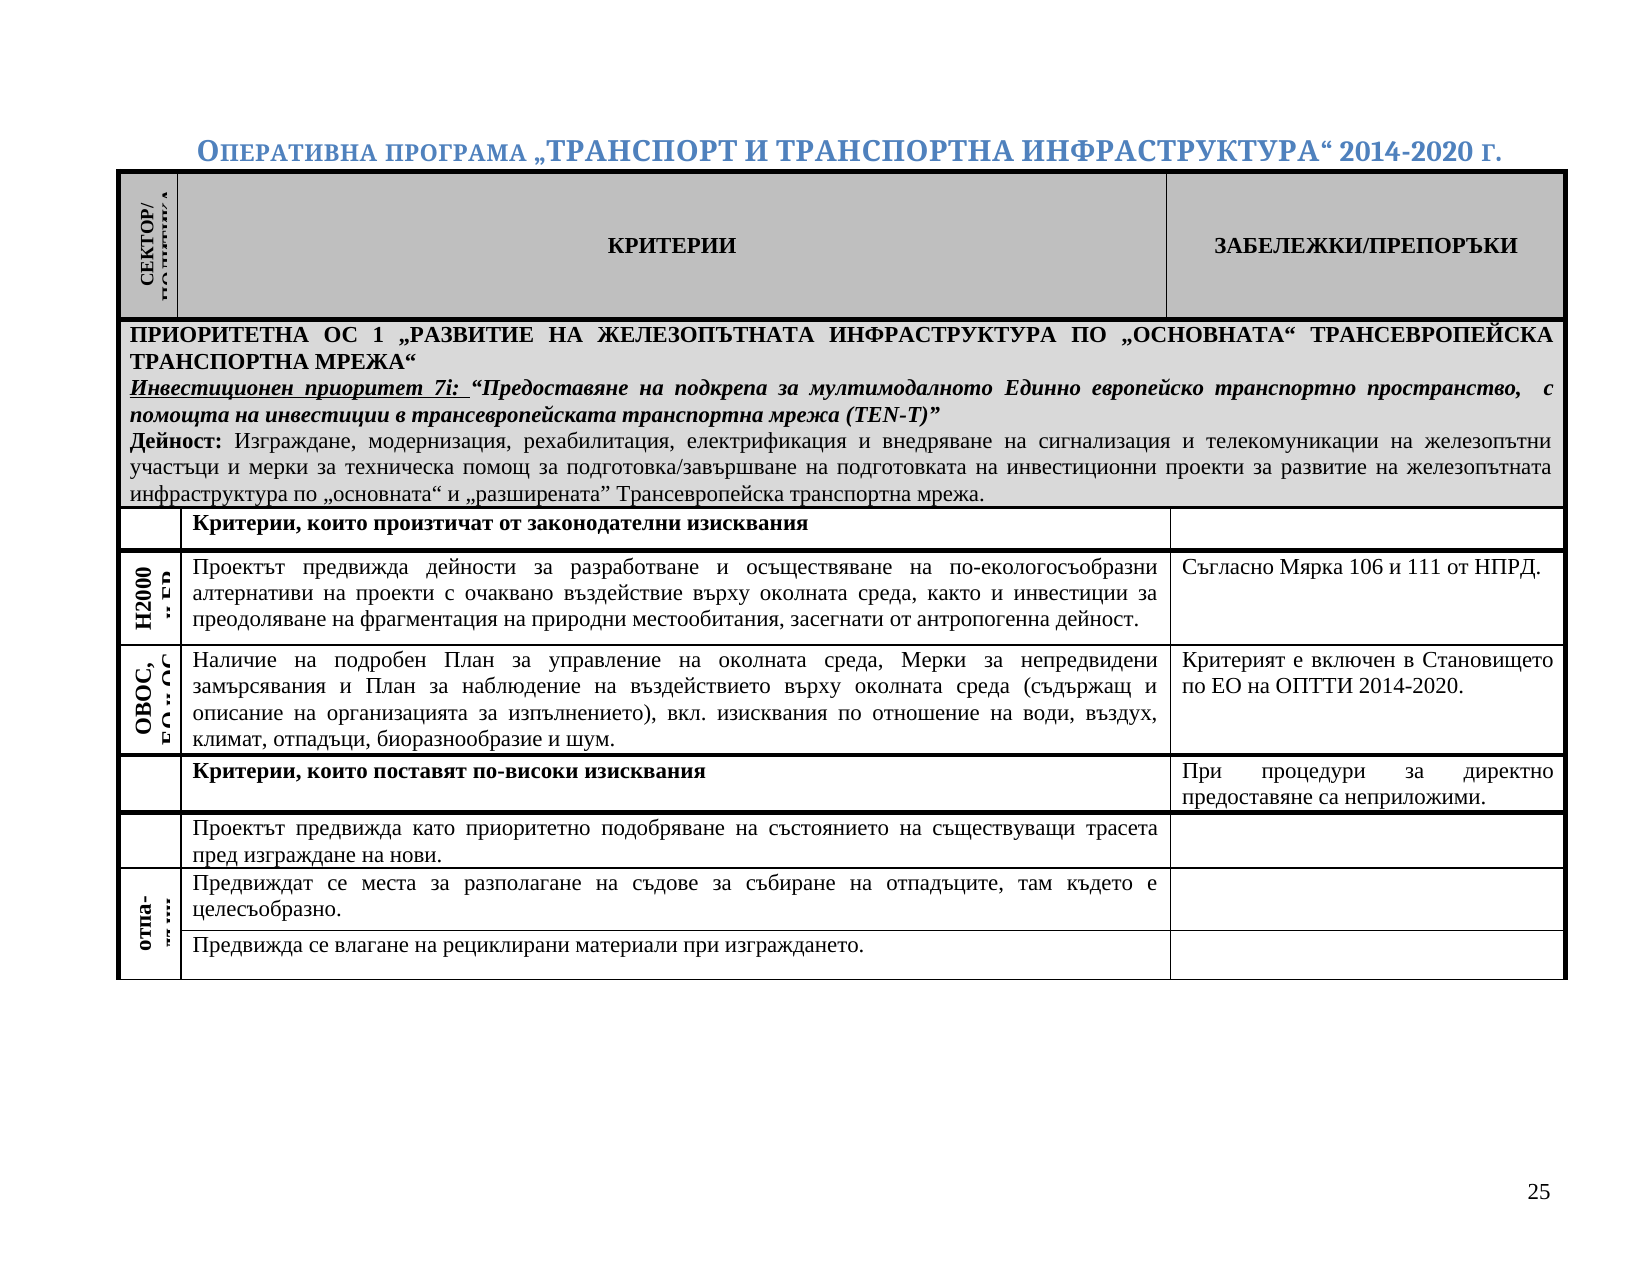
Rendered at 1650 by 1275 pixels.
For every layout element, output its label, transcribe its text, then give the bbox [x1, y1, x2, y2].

table_cell Критерии, които поставят по-високи изисквания [182, 757, 1170, 810]
table_cell При процедури за директно предоставяне са неприложими. [1171, 757, 1563, 810]
table_cell ПРИОРИТЕТНА ОС 1 „РАЗВИТИЕ НА ЖЕЛЕЗОПЪТНАТА ИНФРАСТРУКТУРА ПО „ОСНОВНАТА“ ТРАНСЕВРОПЕЙСКА ТРАНСПОРТНА МРЕЖА“ Инвестиционен приоритет 7i: “Предоставяне на подкрепа за мултимодалното Eдинно европейско транспортно пространство, с помощта на инвестиции в трансевропейската транспортна мрежа (TEN-T)” Дейност: Изграждане, модернизация, рехабилитация, електрификация и внедряване на сигнализация и телекомуникации на железопътни участъци и мерки за техническа помощ за подготовка/завършване на подготовката на инвестиционни проекти за развитие на железопътната инфраструктура по „основната“ и „разширената” Трансевропейска транспортна мрежа. [121, 322, 1563, 506]
table_cell Наличие на подробен План за управление на околната среда, Мерки за непредвидени замърсявания и План за наблюдение на въздействието върху околната среда (съдържащ и описание на организацията за изпълнението), вкл. изисквания по отношение на води, въздух, климат, отпадъци, биоразнообразие и шум. [182, 646, 1170, 752]
table_cell ОВОС, ЕО и ОС [121, 646, 180, 752]
table_cell [1171, 815, 1563, 867]
table_cell [1171, 931, 1563, 979]
table_cell отпа- дъци [121, 869, 180, 979]
table_cell [1171, 509, 1563, 548]
table_header ЗАБЕЛЕЖКИ/ПРЕПОРЪКИ [1167, 174, 1563, 317]
subtitle Оперативна програма „ТРАНСПОРТ И ТРАНСПОРТНА ИНФРАСТРУКТУРА“ 2014-2020 г. [148, 135, 1550, 169]
table_cell [121, 757, 180, 810]
table_cell Предвижда се влагане на рециклирани материали при изграждането. [182, 931, 1170, 979]
table_cell Проектът предвижда като приоритетно подобряване на състоянието на съществуващи трасета пред изграждане на нови. [182, 815, 1170, 867]
table_cell Съгласно Мярка 106 и 111 от НПРД. [1171, 553, 1563, 644]
table_cell Н2000 и БР [121, 553, 180, 644]
table_cell Критерият е включен в Становището по ЕО на ОПТТИ 2014-2020. [1171, 646, 1563, 752]
table_cell Проектът предвижда дейности за разработване и осъществяване на по-екологосъобразни алтернативи на проекти с очаквано въздействие върху околната среда, както и инвестиции за преодоляване на фрагментация на природни местообитания, засегнати от антропогенна дейност. [182, 553, 1170, 644]
table_cell Предвиждат се места за разполагане на съдове за събиране на отпадъците, там където е целесъобразно. [182, 869, 1170, 930]
table_cell Критерии, които произтичат от законодателни изисквания [182, 509, 1170, 548]
table_cell [121, 815, 180, 867]
table_header СЕКТОР/ ПОЛИТИКА [121, 174, 177, 317]
table_cell [121, 509, 180, 548]
table_cell [1171, 869, 1563, 930]
table_header КРИТЕРИИ [178, 174, 1166, 317]
